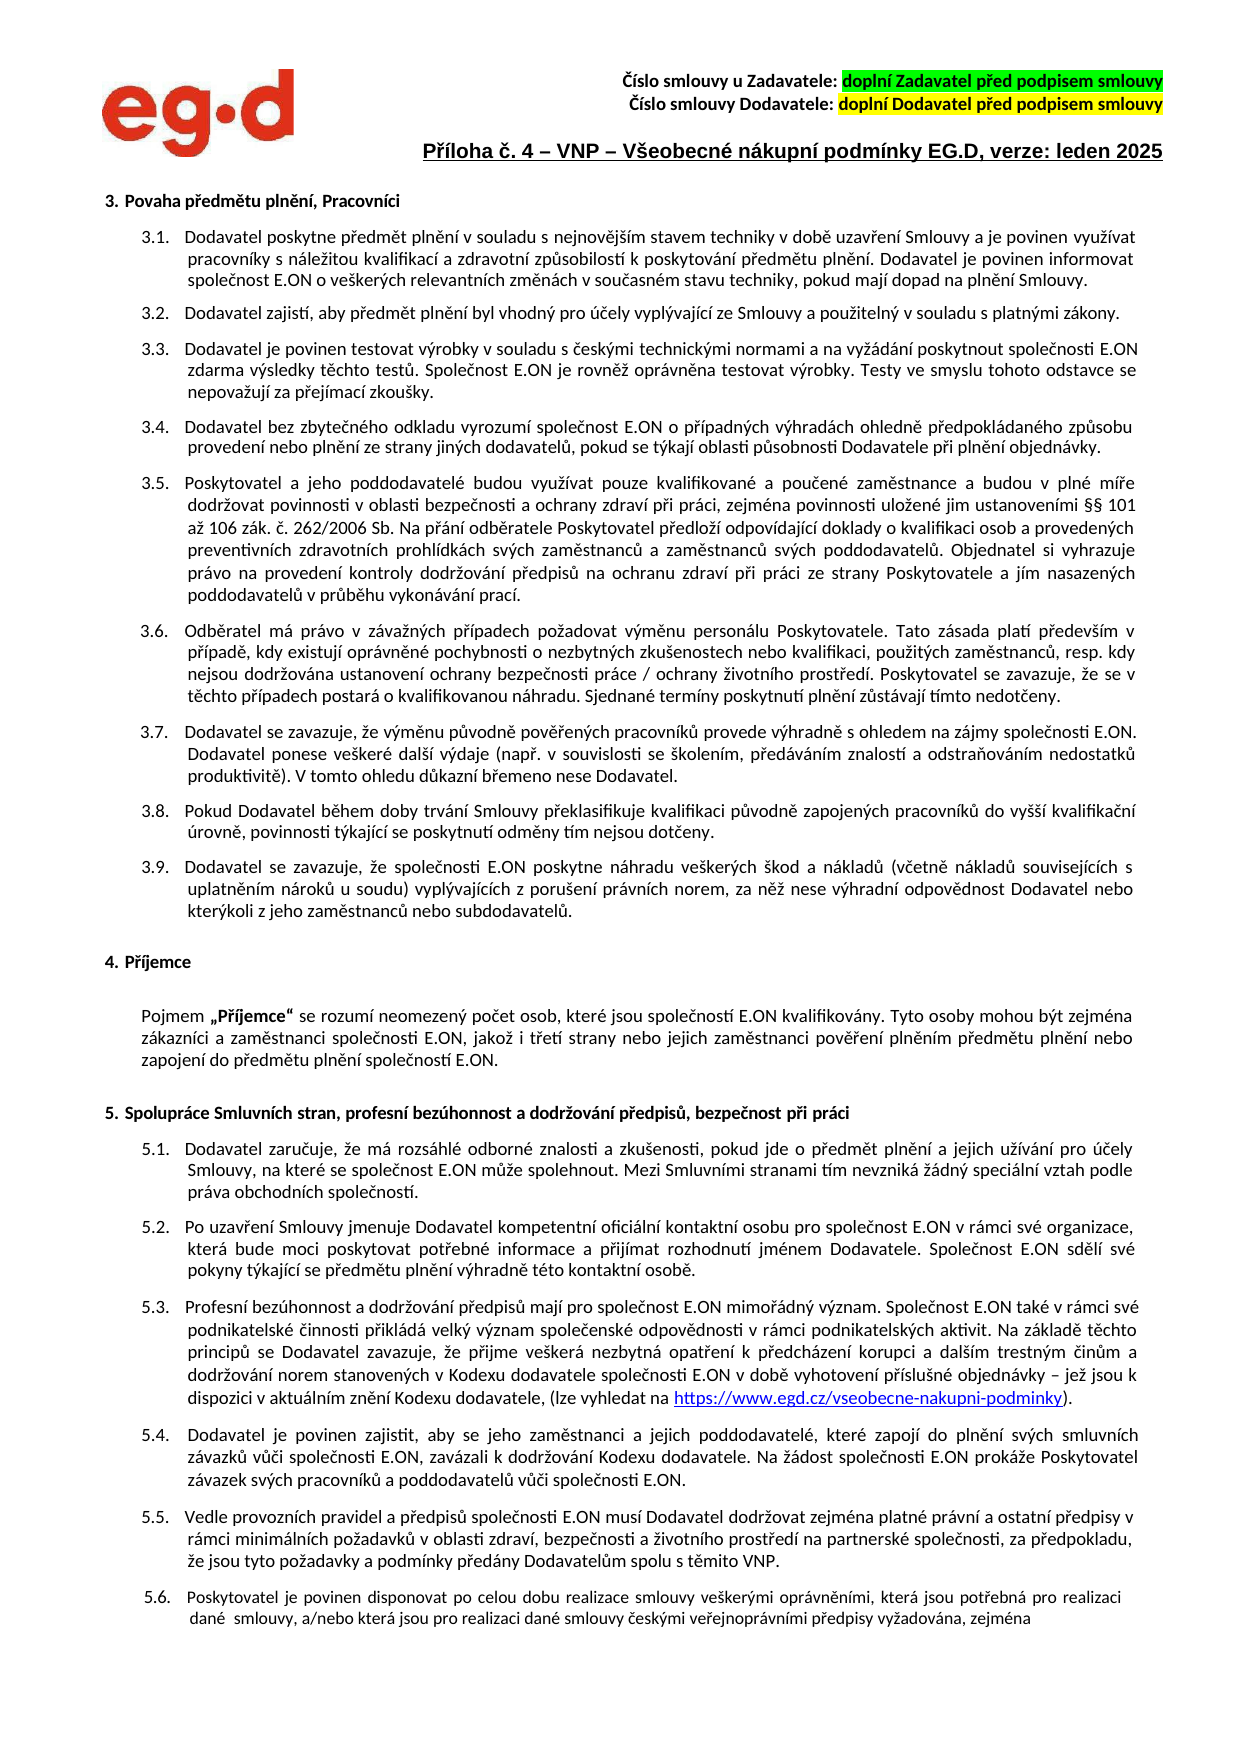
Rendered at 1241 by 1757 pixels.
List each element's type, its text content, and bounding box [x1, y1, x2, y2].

subtitle Příjemce [104, 951, 1163, 974]
list Vedle provozních pravidel a předpisů společnosti E.ON musí Dodavatel dodržovat zejména platné právní a ostatní předpisy v rámci minimálních požadavků v oblasti zdraví, bezpečnosti a životního prostředí na partnerské společnosti, za předpokladu, že jsou tyto požadavky a podmínky předány Dodavatelům spolu s těmito VNP. [141, 1507, 1134, 1572]
subtitle Povaha předmětu plnění, Pracovníci [104, 189, 1163, 212]
list Po uzavření Smlouvy jmenuje Dodavatel kompetentní oficiální kontaktní osobu pro společnost E.ON v rámci své organizace, která bude moci poskytovat potřebné informace a přijímat rozhodnutí jménem Dodavatele. Společnost E.ON sdělí své pokyny týkající se předmětu plnění výhradně této kontaktní osobě. [141, 1216, 1136, 1281]
subtitle Spolupráce Smluvních stran, profesní bezúhonnost a dodržování předpisů, bezpečnost při práci [104, 1101, 1163, 1124]
list Dodavatel se zavazuje, že společnosti E.ON poskytne náhradu veškerých škod a nákladů (včetně nákladů souvisejících s uplatněním nároků u soudu) vyplývajících z porušení právních norem, za něž nese výhradní odpovědnost Dodavatel nebo kterýkoli z jeho zaměstnanců nebo subdodavatelů. [141, 856, 1134, 922]
list Odběratel má právo v závažných případech požadovat výměnu personálu Poskytovatele. Tato zásada platí především v případě, kdy existují oprávněné pochybnosti o nezbytných zkušenostech nebo kvalifikaci, použitých zaměstnanců, resp. kdy nejsou dodržována ustanovení ochrany bezpečnosti práce / ochrany životního prostředí. Poskytovatel se zavazuje, že se v těchto případech postará o kvalifikovanou náhradu. Sjednané termíny poskytnutí plnění zůstávají tímto nedotčeny. [140, 620, 1137, 707]
list Pokud Dodavatel během doby trvání Smlouvy překlasifikuje kvalifikaci původně zapojených pracovníků do vyšší kvalifikační úrovně, povinnosti týkající se poskytnutí odměny tím nejsou dotčeny. [141, 800, 1137, 843]
list Poskytovatel a jeho poddodavatelé budou využívat pouze kvalifikované a poučené zaměstnance a budou v plné míře dodržovat povinnosti v oblasti bezpečnosti a ochrany zdraví při práci, zejména povinnosti uložené jim ustanoveními §§ 101 až 106 zák. č. 262/2006 Sb. Na přání odběratele Poskytovatel předloží odpovídající doklady o kvalifikaci osob a provedených preventivních zdravotních prohlídkách svých zaměstnanců a zaměstnanců svých poddodavatelů. Objednatel si vyhrazuje právo na provedení kontroly dodržování předpisů na ochranu zdraví při práci ze strany Poskytovatele a jím nasazených poddodavatelů v průběhu vykonávání prací. [141, 472, 1136, 606]
list Profesní bezúhonnost a dodržování předpisů mají pro společnost E.ON mimořádný význam. Společnost E.ON také v rámci své podnikatelské činnosti přikládá velký význam společenské odpovědnosti v rámci podnikatelských aktivit. Na základě těchto principů se Dodavatel zavazuje, že přijme veškerá nezbytná opatření k předcházení korupci a dalším trestným činům a dodržování norem stanovených v Kodexu dodavatele společnosti E.ON v době vyhotovení příslušné objednávky – jež jsou k dispozici v aktuálním znění Kodexu dodavatele, (lze vyhledat na https://www.egd.cz/vseobecne-nakupni-podminky). [141, 1295, 1139, 1409]
list Dodavatel bez zbytečného odkladu vyrozumí společnost E.ON o případných výhradách ohledně předpokládaného způsobu provedení nebo plnění ze strany jiných dodavatelů, pokud se týkají oblasti působnosti Dodavatele při plnění objednávky. [141, 417, 1133, 458]
list Dodavatel je povinen zajistit, aby se jeho zaměstnanci a jejich poddodavatelé, které zapojí do plnění svých smluvních závazků vůči společnosti E.ON, zavázali k dodržování Kodexu dodavatele. Na žádost společnosti E.ON prokáže Poskytovatel závazek svých pracovníků a poddodavatelů vůči společnosti E.ON. [141, 1423, 1139, 1491]
list Dodavatel zajistí, aby předmět plnění byl vhodný pro účely vyplývající ze Smlouvy a použitelný v souladu s platnými zákony. [141, 301, 1163, 324]
list Dodavatel je povinen testovat výrobky v souladu s českými technickými normami a na vyžádání poskytnout společnosti E.ON zdarma výsledky těchto testů. Společnost E.ON je rovněž oprávněna testovat výrobky. Testy ve smyslu tohoto odstavce se nepovažují za přejímací zkoušky. [141, 338, 1138, 403]
list Poskytovatel je povinen disponovat po celou dobu realizace smlouvy veškerými oprávněními, která jsou potřebná pro realizaci dané smlouvy, a/nebo která jsou pro realizaci dané smlouvy českými veřejnoprávními předpisy vyžadována, zejména [143, 1585, 1122, 1629]
text Pojmem „Příjemce“ se rozumí neomezený počet osob, které jsou společností E.ON kvalifikovány. Tyto osoby mohou být zejména zákazníci a zaměstnanci společnosti E.ON, jakož i třetí strany nebo jejich zaměstnanci pověření plněním předmětu plnění nebo zapojení do předmětu plnění společností E.ON. [141, 1006, 1135, 1071]
list Dodavatel zaručuje, že má rozsáhlé odborné znalosti a zkušenosti, pokud jde o předmět plnění a jejich užívání pro účely Smlouvy, na které se společnost E.ON může spolehnout. Mezi Smluvními stranami tím nevzniká žádný speciální vztah podle práva obchodních společností. [141, 1138, 1134, 1203]
list Dodavatel poskytne předmět plnění v souladu s nejnovějším stavem techniky v době uzavření Smlouvy a je povinen využívat pracovníky s náležitou kvalifikací a zdravotní způsobilostí k poskytování předmětu plnění. Dodavatel je povinen informovat společnost E.ON o veškerých relevantních změnách v současném stavu techniky, pokud mají dopad na plnění Smlouvy. [141, 226, 1136, 291]
list Dodavatel se zavazuje, že výměnu původně pověřených pracovníků provede výhradně s ohledem na zájmy společnosti E.ON. Dodavatel ponese veškeré další výdaje (např. v souvislosti se školením, předáváním znalostí a odstraňováním nedostatků produktivitě). V tomto ohledu důkazní břemeno nese Dodavatel. [140, 721, 1137, 787]
picture [102, 69, 294, 157]
